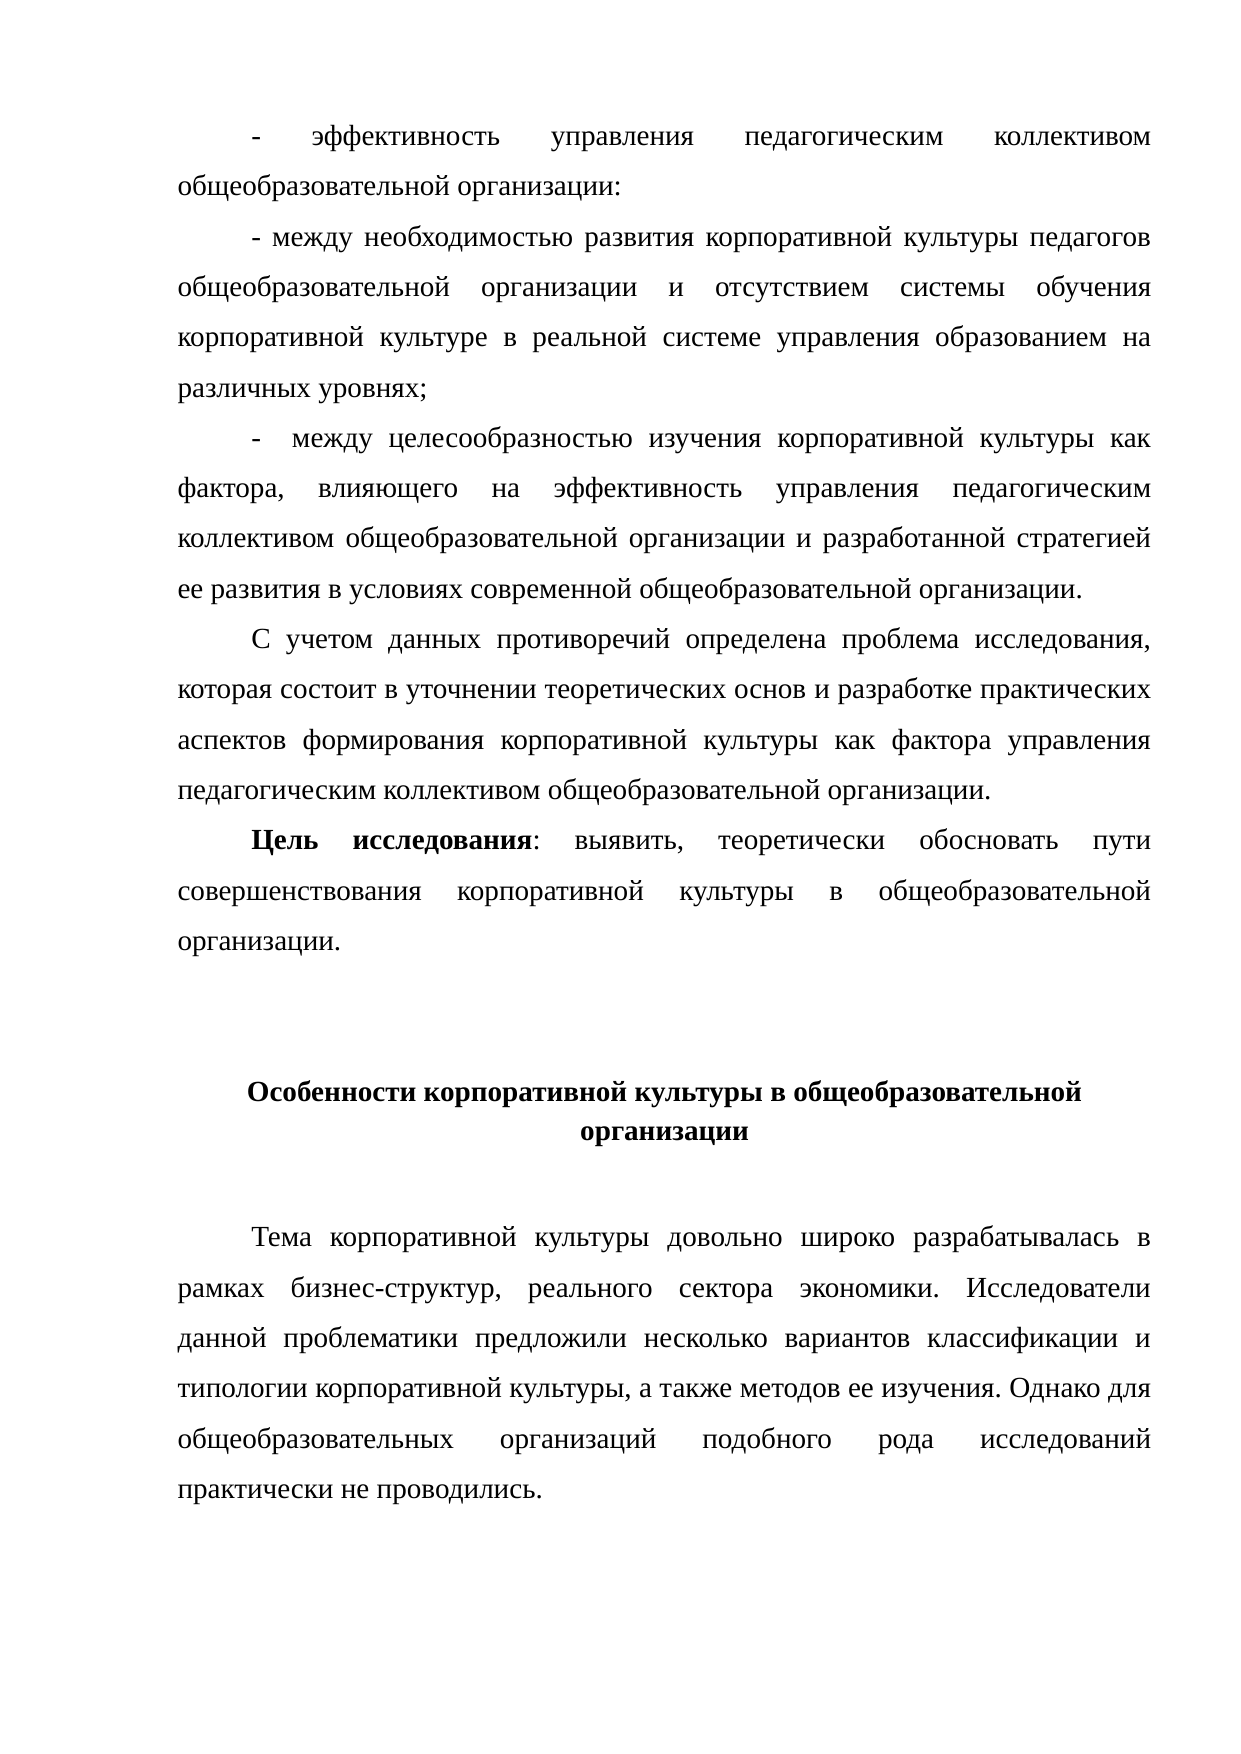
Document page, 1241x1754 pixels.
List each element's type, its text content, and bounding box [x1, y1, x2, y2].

text - между необходимостью развития корпоративной культуры педагогов общеобразовательной организации и отсутствием системы обучения корпоративной культуре в реальной системе управления образованием на различных уровнях; [177, 219, 1152, 403]
text С учетом данных противоречий определена проблема исследования, которая состоит в уточнении теоретических основ и разработке практических аспектов формирования корпоративной культуры как фактора управления педагогическим коллективом общеобразовательной организации. [177, 621, 1152, 806]
text Цель исследования: выявить, теоретически обосновать пути совершенствования корпоративной культуры в общеобразовательной организации. [177, 822, 1152, 957]
text Особенности корпоративной культуры в общеобразовательной организации [177, 1074, 1152, 1146]
text Тема корпоративной культуры довольно широко разрабатывалась в рамках бизнес-структур, реального сектора экономики. Исследователи данной проблематики предложили несколько вариантов классификации и типологии корпоративной культуры, а также методов ее изучения. Однако для общеобразовательных организаций подобного рода исследований практически не проводились. [177, 1219, 1152, 1504]
text - между целесообразностью изучения корпоративной культуры как фактора, влияющего на эффективность управления педагогическим коллективом общеобразовательной организации и разработанной стратегией ее развития в условиях современной общеобразовательной организации. [177, 420, 1152, 604]
text - эффективность управления педагогическим коллективом общеобразовательной организации: [177, 118, 1152, 202]
